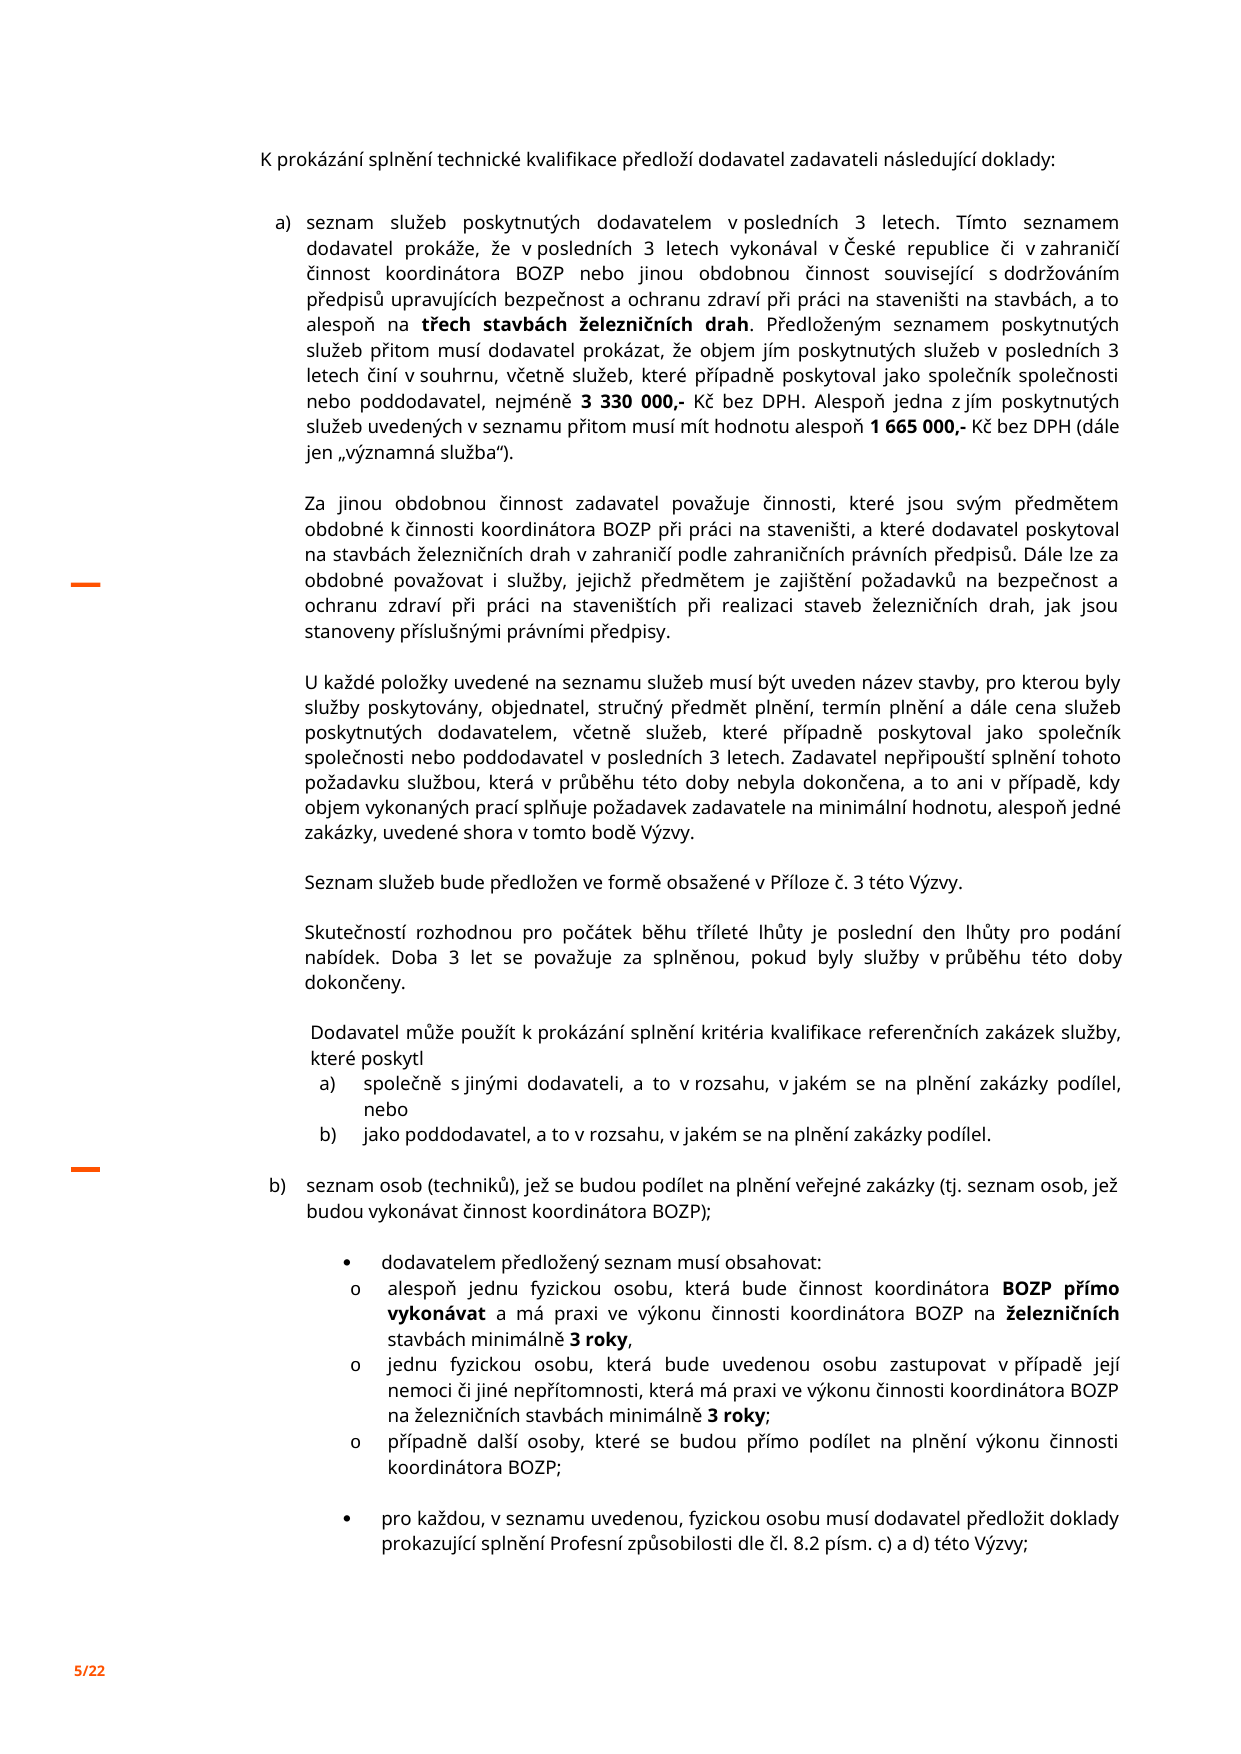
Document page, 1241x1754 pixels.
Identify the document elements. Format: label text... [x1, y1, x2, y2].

text K prokázání splnění technické kvalifikace předloží dodavatel zadavateli následující doklady: [260, 146, 1122, 172]
list seznam osob (techniků), jež se budou podílet na plnění veřejné zakázky (tj. seznam osob, jež budou vykonávat činnost koordinátora BOZP); [269, 1173, 1120, 1224]
text Za jinou obdobnou činnost zadavatel považuje činnosti, které jsou svým předmětem obdobné k činnosti koordinátora BOZP při práci na staveništi, a které dodavatel poskytoval na stavbách železničních drah v zahraničí podle zahraničních právních předpisů. Dále lze za obdobné považovat i služby, jejichž předmětem je zajištění požadavků na bezpečnost a ochranu zdraví při práci na staveništích při realizaci staveb železničních drah, jak jsou stanoveny příslušnými právními předpisy. [304, 490, 1120, 643]
list případně další osoby, které se budou přímo podílet na plnění výkonu činnosti koordinátora BOZP; [350, 1428, 1120, 1479]
list pro každou, v seznamu uvedenou, fyzickou osobu musí dodavatel předložit doklady prokazující splnění Profesní způsobilosti dle čl. 8.2 písm. c) a d) této Výzvy; [343, 1505, 1120, 1556]
text b) jako poddodavatel, a to v rozsahu, v jakém se na plnění zakázky podílel. [319, 1122, 1122, 1147]
list seznam služeb poskytnutých dodavatelem v posledních 3 letech. Tímto seznamem dodavatel prokáže, že v posledních 3 letech vykonával v České republice či v zahraničí činnost koordinátora BOZP nebo jinou obdobnou činnost související s dodržováním předpisů upravujících bezpečnost a ochranu zdraví při práci na staveništi na stavbách, a to alespoň na třech stavbách železničních drah. Předloženým seznamem poskytnutých služeb přitom musí dodavatel prokázat, že objem jím poskytnutých služeb v posledních 3 letech činí v souhrnu, včetně služeb, které případně poskytoval jako společník společnosti nebo poddodavatel, nejméně 3 330 000,- Kč bez DPH. Alespoň jedna z jím poskytnutých služeb uvedených v seznamu přitom musí mít hodnotu alespoň 1 665 000,- Kč bez DPH (dále jen „významná služba“). [275, 210, 1120, 465]
text Skutečností rozhodnou pro počátek běhu tříleté lhůty je poslední den lhůty pro podání nabídek. Doba 3 let se považuje za splněnou, pokud byly služby v průběhu této doby dokončeny. [304, 919, 1122, 994]
text a) společně s jinými dodavateli, a to v rozsahu, v jakém se na plnění zakázky podílel, nebo [319, 1071, 1122, 1122]
text U každé položky uvedené na seznamu služeb musí být uveden název stavby, pro kterou byly služby poskytovány, objednatel, stručný předmět plnění, termín plnění a dále cena služeb poskytnutých dodavatelem, včetně služeb, které případně poskytoval jako společník společnosti nebo poddodavatel v posledních 3 letech. Zadavatel nepřipouští splnění tohoto požadavku službou, která v průběhu této doby nebyla dokončena, a to ani v případě, kdy objem vykonaných prací splňuje požadavek zadavatele na minimální hodnotu, alespoň jedné zakázky, uvedené shora v tomto bodě Výzvy. [304, 669, 1122, 844]
list dodavatelem předložený seznam musí obsahovat: [343, 1249, 1120, 1275]
list jednu fyzickou osobu, která bude uvedenou osobu zastupovat v případě její nemoci či jiné nepřítomnosti, která má praxi ve výkonu činnosti koordinátora BOZP na železničních stavbách minimálně 3 roky; [350, 1352, 1120, 1428]
list alespoň jednu fyzickou osobu, která bude činnost koordinátora BOZP přímo vykonávat a má praxi ve výkonu činnosti koordinátora BOZP na železničních stavbách minimálně 3 roky, [350, 1275, 1120, 1352]
text Seznam služeb bude předložen ve formě obsažené v Příloze č. 3 této Výzvy. [304, 869, 1122, 894]
text Dodavatel může použít k prokázání splnění kritéria kvalifikace referenčních zakázek služby, které poskytl [310, 1019, 1122, 1071]
